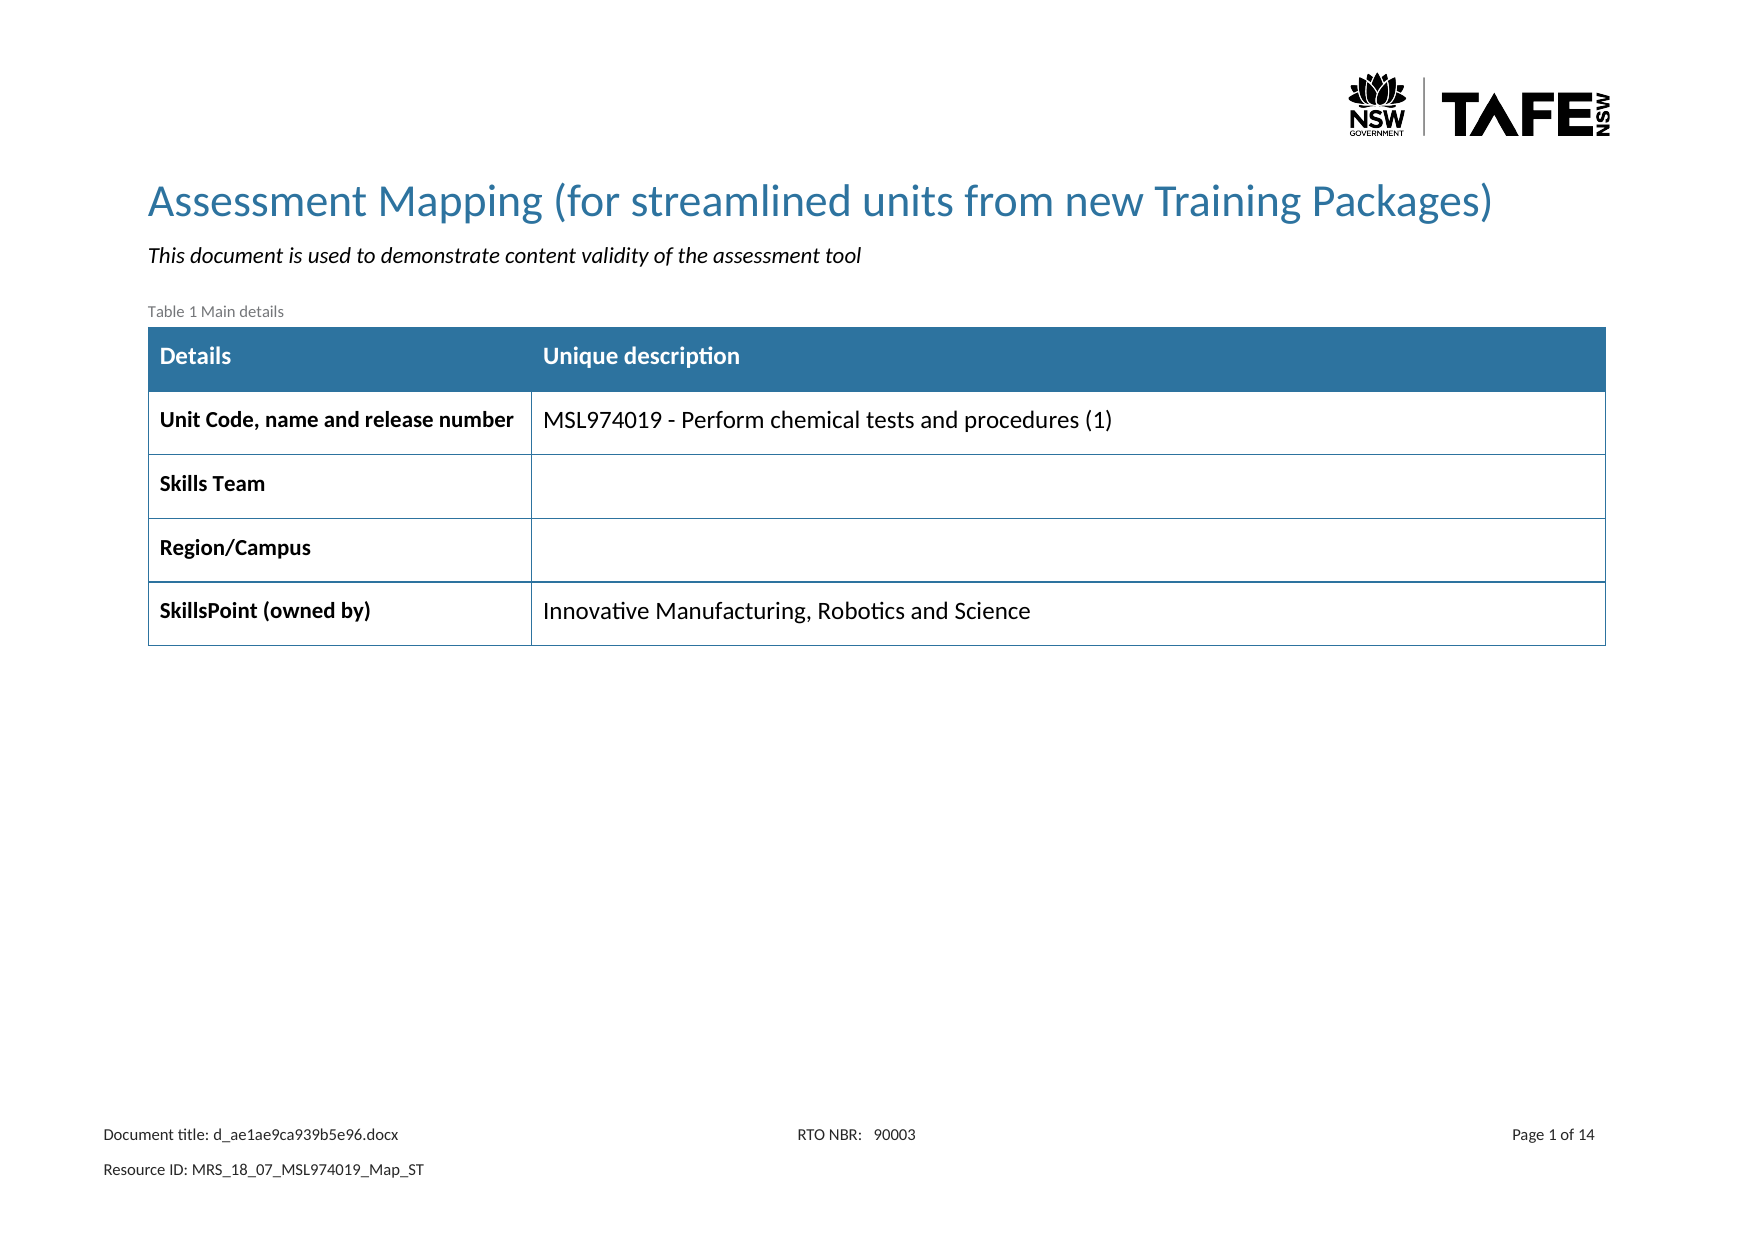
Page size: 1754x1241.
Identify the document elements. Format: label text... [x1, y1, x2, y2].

text This document is used to demonstrate content validity of the assessment tool [148, 242, 1606, 269]
picture [1348, 71, 1610, 137]
table_cell Skills Team [149, 455, 531, 518]
table_cell [532, 455, 1605, 518]
table_cell Region/Campus [149, 519, 531, 581]
table_cell Unit Code, name and release number [149, 392, 531, 454]
table_header Details [149, 328, 531, 391]
text Table 1 Main details [148, 302, 1606, 322]
table_cell [532, 519, 1605, 581]
table_header Unique description [532, 328, 1605, 391]
subtitle Assessment Mapping (for streamlined units from new Training Packages) [148, 167, 1606, 229]
table_cell MSL974019 - Perform chemical tests and procedures (1) [532, 392, 1605, 454]
table_cell Innovative Manufacturing, Robotics and Science [532, 583, 1605, 645]
table_cell SkillsPoint (owned by) [149, 583, 531, 645]
